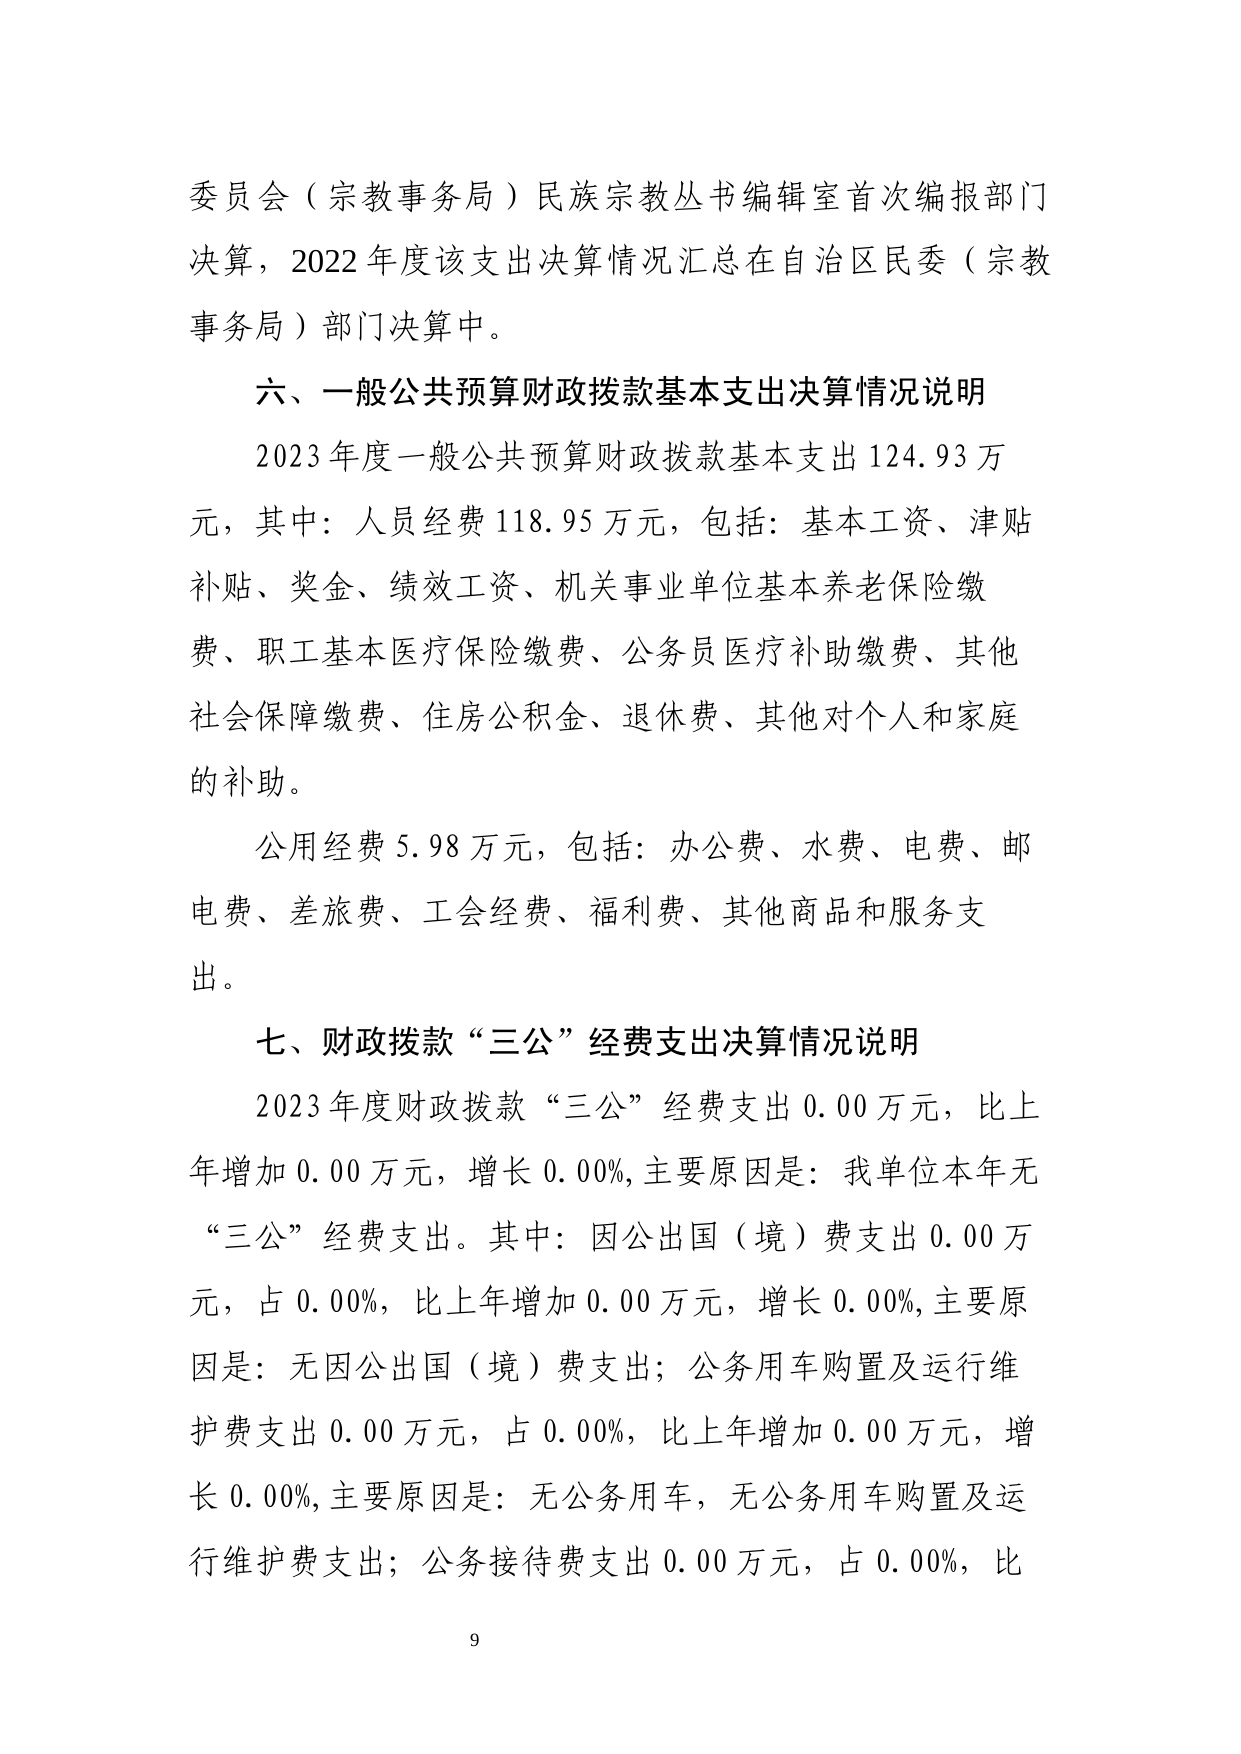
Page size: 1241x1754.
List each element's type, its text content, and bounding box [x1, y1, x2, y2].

text 六、一般公共预算财政拨款基本支出决算情况说明 [187, 357, 1053, 422]
text 七、财政拨款“三公”经费支出决算情况说明 [187, 1007, 1053, 1072]
text 2023年度一般公共预算财政拨款基本支出124.93万元，其中：人员经费118.95万元，包括：基本工资、津贴补贴、奖金、绩效工资、机关事业单位基本养老保险缴费、职工基本医疗保险缴费、公务员医疗补助缴费、其他社会保障缴费、住房公积金、退休费、其他对个人和家庭的补助。 [187, 422, 1053, 812]
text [187, 1072, 1053, 1592]
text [187, 162, 1053, 357]
text 公用经费5.98万元，包括：办公费、水费、电费、邮电费、差旅费、工会经费、福利费、其他商品和服务支出。 [187, 812, 1053, 1007]
